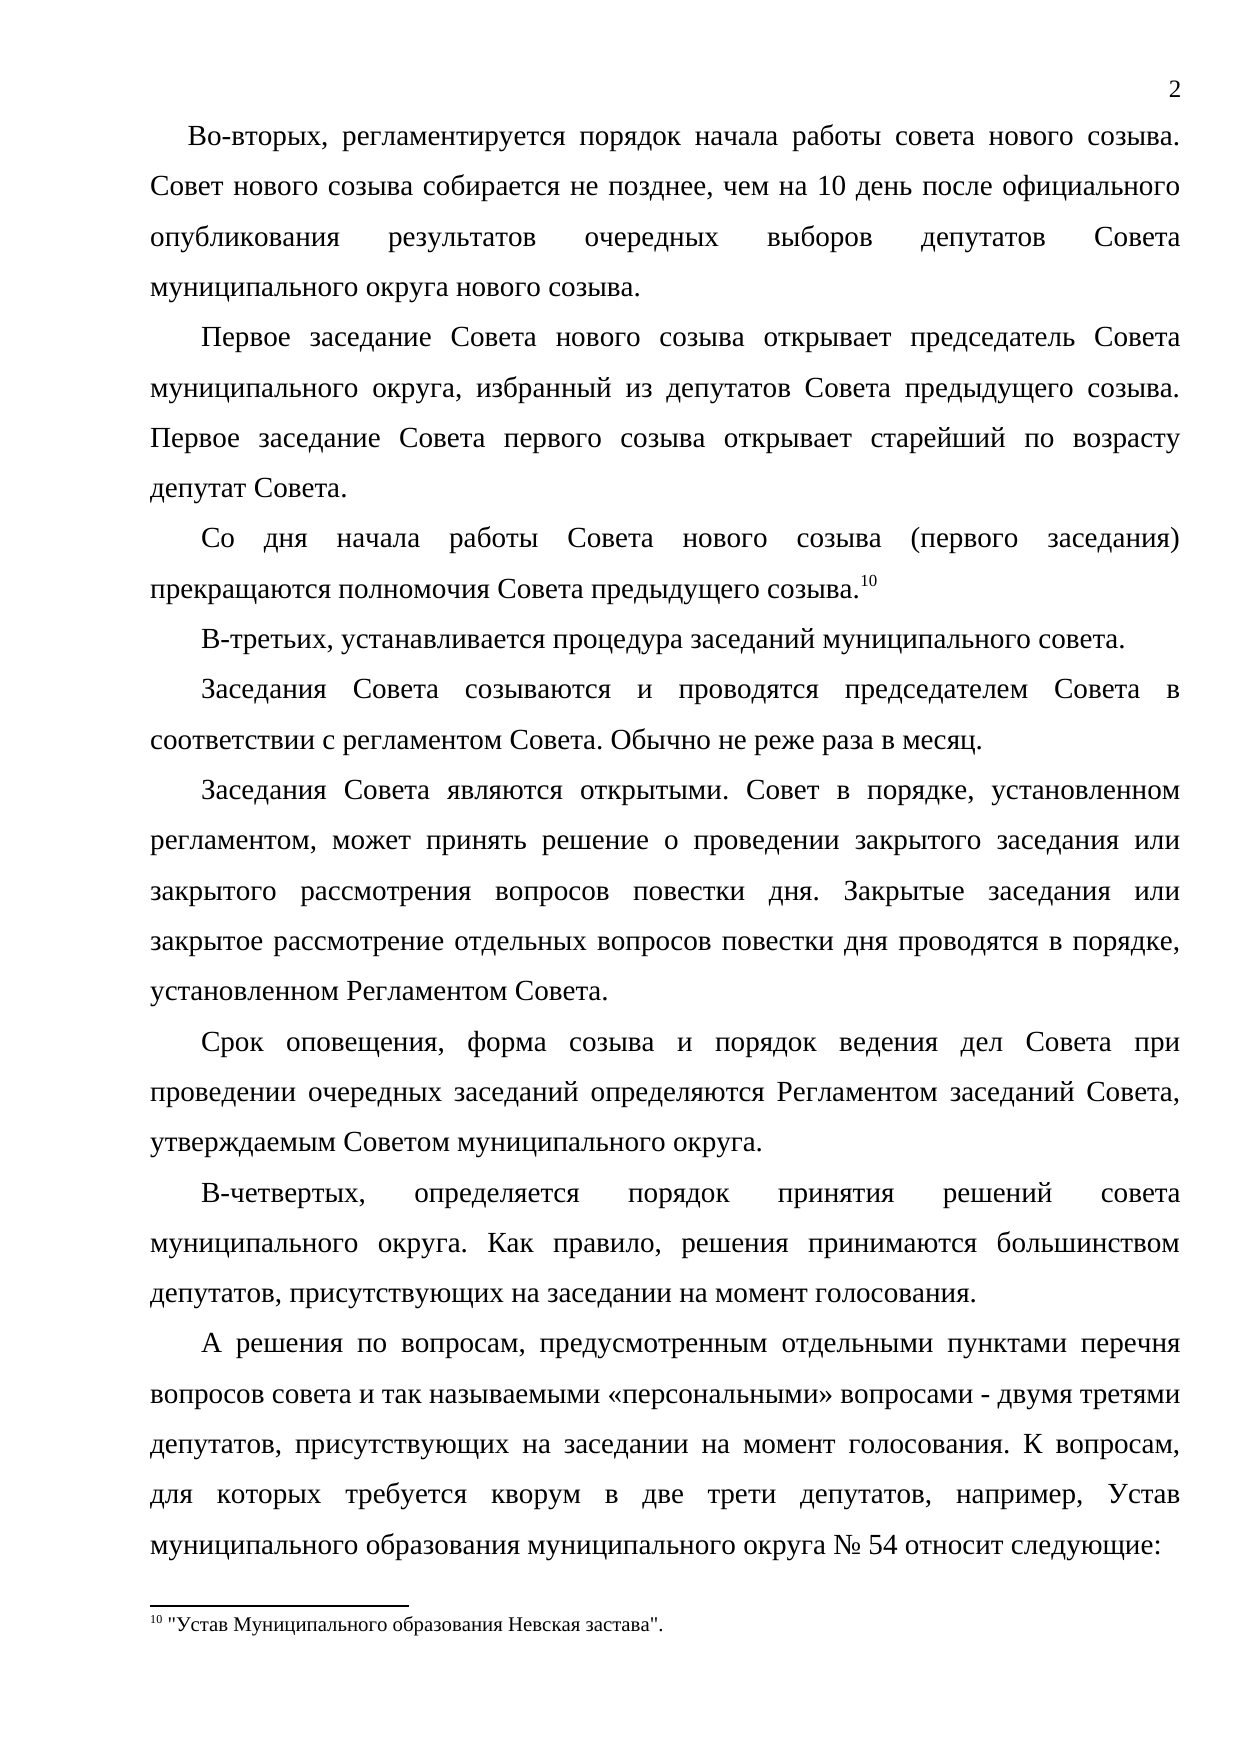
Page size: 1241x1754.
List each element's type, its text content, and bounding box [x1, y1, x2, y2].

text Со дня начала работы Совета нового созыва (первого заседания) прекращаются полномочия Совета предыдущего созыва. [150, 521, 1181, 604]
text В-четвертых, определяется порядок принятия решений совета муниципального округа. Как правило, решения принимаются большинством депутатов, присутствующих на заседании на момент голосования. [150, 1175, 1181, 1309]
text Заседания Совета созываются и проводятся председателем Совета в соответствии с регламентом Совета. Обычно не реже раза в месяц. [150, 672, 1181, 755]
text В-третьих, устанавливается процедура заседаний муниципального совета. [150, 621, 1181, 655]
text Во-вторых, регламентируется порядок начала работы совета нового созыва. Совет нового созыва собирается не позднее, чем на 10 день после официального опубликования результатов очередных выборов депутатов Совета муниципального округа нового созыва. [150, 118, 1181, 303]
text Срок оповещения, форма созыва и порядок ведения дел Совета при проведении очередных заседаний определяются Регламентом заседаний Совета, утверждаемым Советом муниципального округа. [150, 1024, 1181, 1158]
text Первое заседание Совета нового созыва открывает председатель Совета муниципального округа, избранный из депутатов Совета предыдущего созыва. Первое заседание Совета первого созыва открывает старейший по возрасту депутат Совета. [150, 319, 1181, 504]
text Заседания Совета являются открытыми. Совет в порядке, установленном регламентом, может принять решение о проведении закрытого заседания или закрытого рассмотрения вопросов повестки дня. Закрытые заседания или закрытое рассмотрение отдельных вопросов повестки дня проводятся в порядке, установленном Регламентом Совета. [150, 772, 1181, 1007]
text А решения по вопросам, предусмотренным отдельными пунктами перечня вопросов совета и так называемыми «персональными» вопросами - двумя третями депутатов, присутствующих на заседании на момент голосования. К вопросам, для которых требуется кворум в две трети депутатов, например, Устав муниципального образования муниципального округа № 54 относит следующие: [150, 1326, 1181, 1560]
